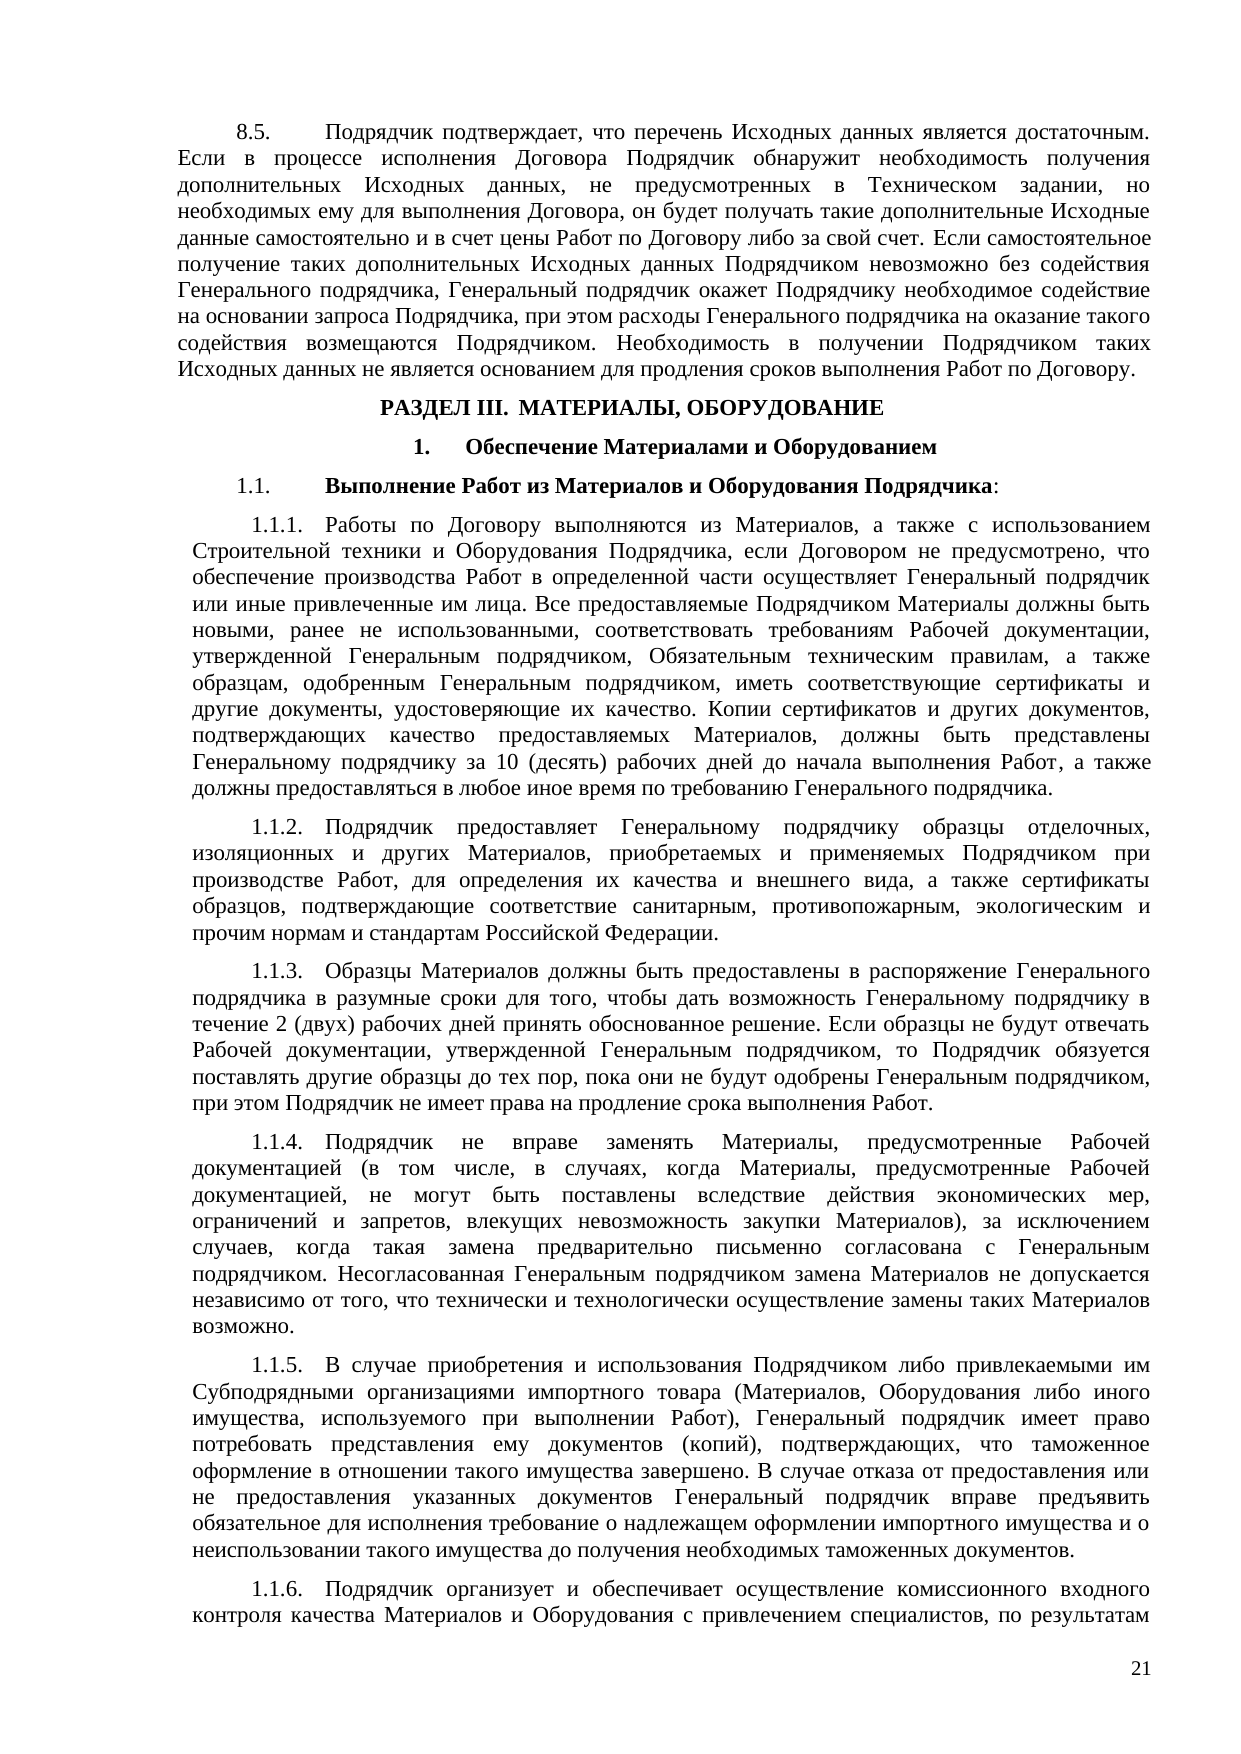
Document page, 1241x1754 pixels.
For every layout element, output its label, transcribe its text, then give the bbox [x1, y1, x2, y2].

text Подрядчик не вправе заменять Материалы, предусмотренные Рабочей документацией (в том числе, в случаях, когда Материалы, предусмотренные Рабочей документацией, не могут быть поставлены вследствие действия экономических мер, ограничений и запретов, влекущих невозможность закупки Материалов), за исключением случаев, когда такая замена предварительно письменно согласована с Генеральным подрядчиком. Несогласованная Генеральным подрядчиком замена Материалов не допускается независимо от того, что технически и технологически осуществление замены таких Материалов возможно. [192, 1128, 1152, 1339]
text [192, 1575, 1152, 1627]
text Образцы Материалов должны быть предоставлены в распоряжение Генерального подрядчика в разумные сроки для того, чтобы дать возможность Генеральному подрядчику в течение 2 (двух) рабочих дней принять обоснованное решение. Если образцы не будут отвечать Рабочей документации, утвержденной Генеральным подрядчиком, то Подрядчик обязуется поставлять другие образцы до тех пор, пока они не будут одобрены Генеральным подрядчиком, при этом Подрядчик не имеет права на продление срока выполнения Работ. [192, 957, 1152, 1116]
text МАТЕРИАЛЫ, ОБОРУДОВАНИЕ [177, 394, 1152, 421]
text В случае приобретения и использования Подрядчиком либо привлекаемыми им Субподрядными организациями импортного товара (Материалов, Оборудования либо иного имущества, используемого при выполнении Работ), Генеральный подрядчик имеет право потребовать представления ему документов (копий), подтверждающих, что таможенное оформление в отношении такого имущества завершено. В случае отказа от предоставления или не предоставления указанных документов Генеральный подрядчик вправе предъявить обязательное для исполнения требование о надлежащем оформлении импортного имущества и о неиспользовании такого имущества до получения необходимых таможенных документов. [192, 1351, 1152, 1562]
text Подрядчик предоставляет Генеральному подрядчику образцы отделочных, изоляционных и других Материалов, приобретаемых и применяемых Подрядчиком при производстве Работ, для определения их качества и внешнего вида, а также сертификаты образцов, подтверждающие соответствие санитарным, противопожарным, экологическим и прочим нормам и стандартам Российской Федерации. [192, 813, 1152, 945]
text Обеспечение Материалами и Оборудованием [177, 433, 1152, 459]
text Подрядчик подтверждает, что перечень Исходных данных является достаточным. Если в процессе исполнения Договора Подрядчик обнаружит необходимость получения дополнительных Исходных данных, не предусмотренных в Техническом задании, но необходимых ему для выполнения Договора, он будет получать такие дополнительные Исходные данные самостоятельно и в счет цены Работ по Договору либо за свой счет. Если самостоятельное получение таких дополнительных Исходных данных Подрядчиком невозможно без содействия Генерального подрядчика, Генеральный подрядчик окажет Подрядчику необходимое содействие на основании запроса Подрядчика, при этом расходы Генерального подрядчика на оказание такого содействия возмещаются Подрядчиком. Необходимость в получении Подрядчиком таких Исходных данных не является основанием для продления сроков выполнения Работ по Договору. [177, 118, 1152, 382]
text Выполнение Работ из Материалов и Оборудования Подрядчика: [177, 472, 1152, 498]
text Работы по Договору выполняются из Материалов, а также с использованием Строительной техники и Оборудования Подрядчика, если Договором не предусмотрено, что обеспечение производства Работ в определенной части осуществляет Генеральный подрядчик или иные привлеченные им лица. Все предоставляемые Подрядчиком Материалы должны быть новыми, ранее не использованными, соответствовать требованиям Рабочей документации, утвержденной Генеральным подрядчиком, Обязательным техническим правилам, а также образцам, одобренным Генеральным подрядчиком, иметь соответствующие сертификаты и другие документы, удостоверяющие их качество. Копии сертификатов и других документов, подтверждающих качество предоставляемых Материалов, должны быть представлены Генеральному подрядчику за 10 (десять) рабочих дней до начала выполнения Работ, а также должны предоставляться в любое иное время по требованию Генерального подрядчика. [192, 511, 1152, 801]
